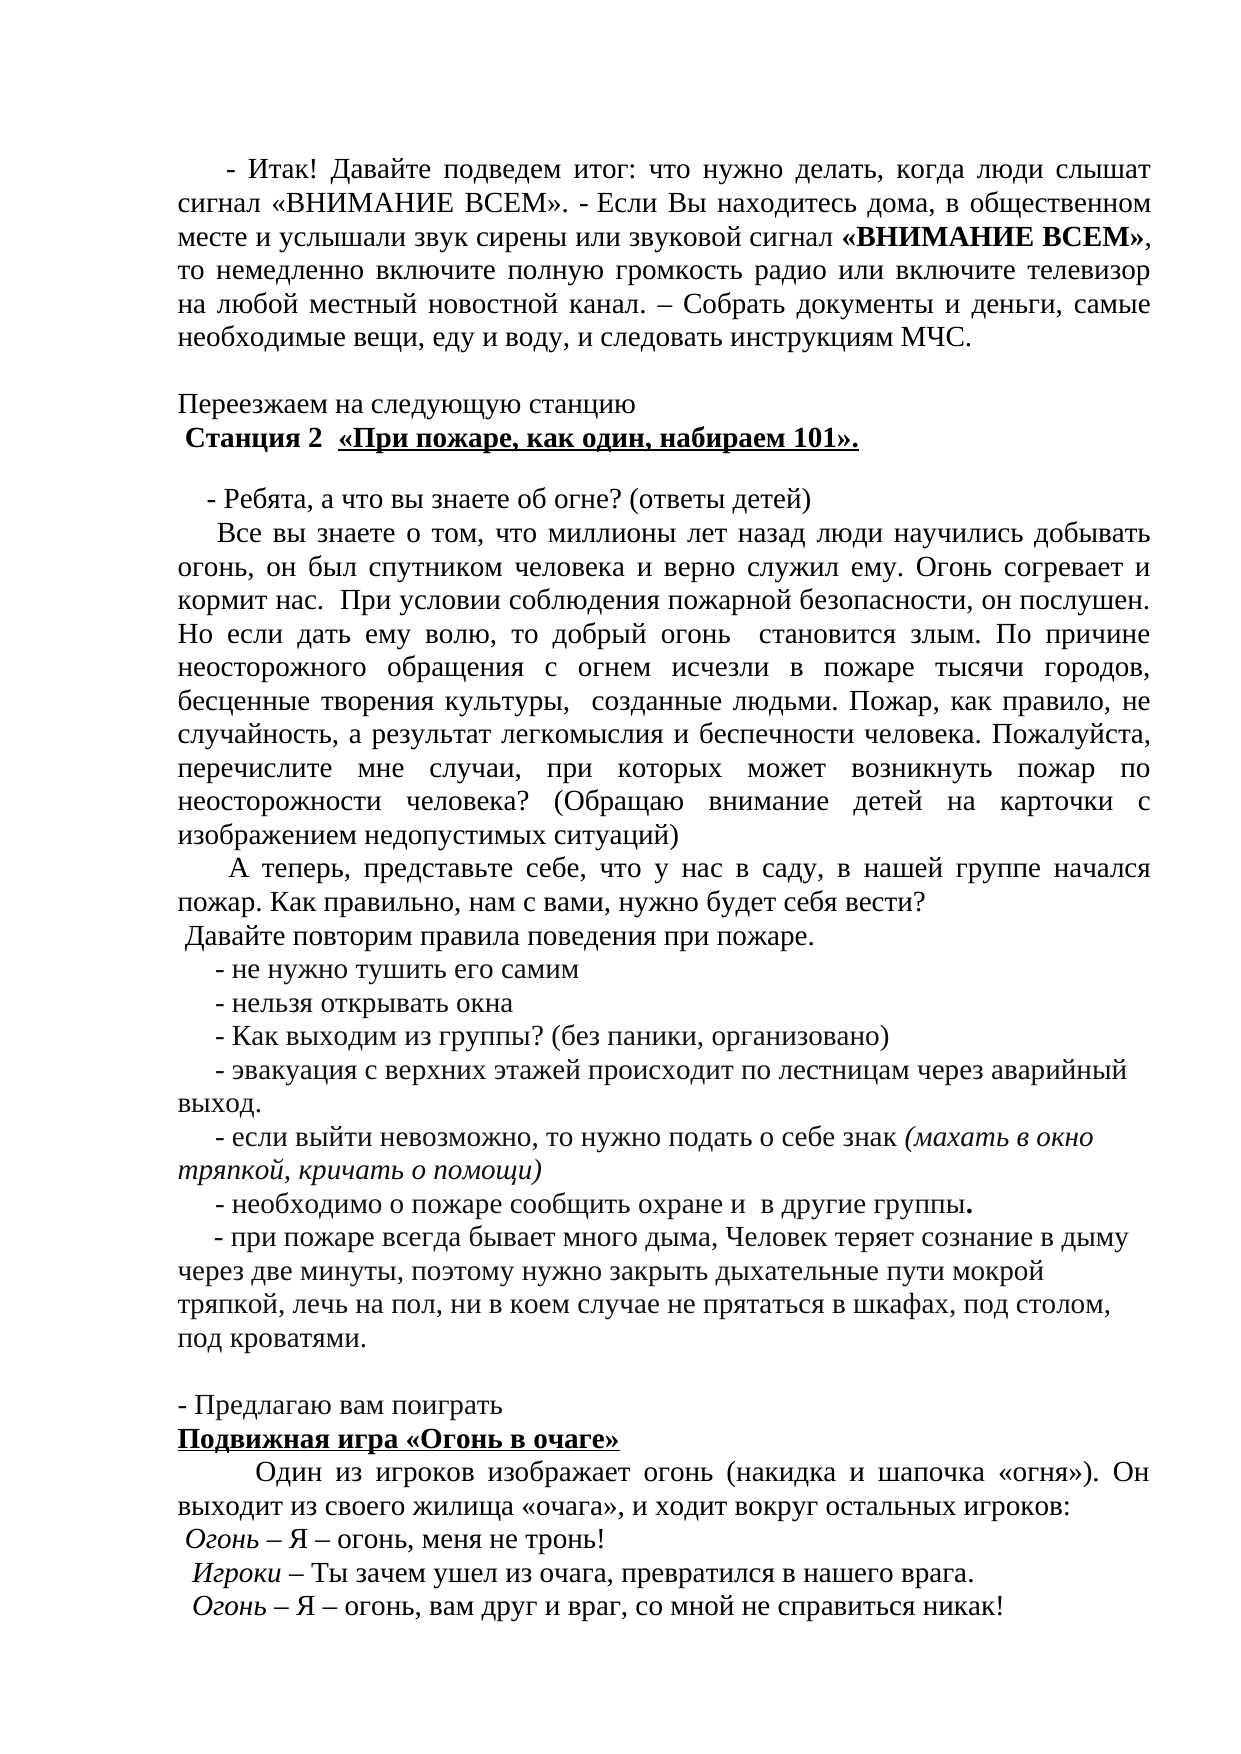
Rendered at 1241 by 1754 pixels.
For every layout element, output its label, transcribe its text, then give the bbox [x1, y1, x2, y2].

text - Итак! Давайте подведем итог: что нужно делать, когда люди слышат сигнал «ВНИМАНИЕ ВСЕМ». - Если Вы находитесь дома, в общественном месте и услышали звук сирены или звуковой сигнал «ВНИМАНИЕ ВСЕМ», то немедленно включите полную громкость радио или включите телевизор на любой местный новостной канал. – Собрать документы и деньги, самые необходимые вещи, еду и воду, и следовать инструкциям МЧС. [177, 152, 1152, 353]
text - Предлагаю вам поиграть [177, 1387, 1152, 1421]
text Давайте повторим правила поведения при пожаре. [177, 918, 1152, 951]
text - Как выходим из группы? (без паники, организовано) [177, 1018, 1152, 1052]
text А теперь, представьте себе, что у нас в саду, в нашей группе начался пожар. Как правильно, нам с вами, нужно будет себя вести? [177, 851, 1152, 918]
text - эвакуация с верхних этажей происходит по лестницам через аварийный выход. [177, 1052, 1152, 1119]
text Огонь – Я – огонь, вам друг и враг, со мной не справиться никак! [177, 1588, 1152, 1622]
text Один из игроков изображает огонь (накидка и шапочка «огня»). Он выходит из своего жилища «очага», и ходит вокруг остальных игроков: [177, 1454, 1152, 1521]
text - необходимо о пожаре сообщить охране и в другие группы. [177, 1186, 1152, 1219]
text - не нужно тушить его самим [177, 951, 1152, 985]
text Все вы знаете о том, что миллионы лет назад люди научились добывать огонь, он был спутником человека и верно служил ему. Огонь согревает и кормит нас. При условии соблюдения пожарной безопасности, он послушен. Но если дать ему волю, то добрый огонь становится злым. По причине неосторожного обращения с огнем исчезли в пожаре тысячи городов, бесценные творения культуры, созданные людьми. Пожар, как правило, не случайность, а результат легкомыслия и беспечности человека. Пожалуйста, перечислите мне случаи, при которых может возникнуть пожар по неосторожности человека? (Обращаю внимание детей на карточки с изображением недопустимых ситуаций) [177, 515, 1152, 851]
text - нельзя открывать окна [177, 985, 1152, 1018]
text Подвижная игра «Огонь в очаге» [177, 1421, 1152, 1454]
text Переезжаем на следующую станцию [177, 386, 1152, 420]
text - если выйти невозможно, то нужно подать о себе знак (махать в окно тряпкой, кричать о помощи) [177, 1119, 1152, 1186]
text - Ребята, а что вы знаете об огне? (ответы детей) [177, 482, 1152, 515]
text Огонь – Я – огонь, меня не тронь! [177, 1521, 1152, 1555]
text - при пожаре всегда бывает много дыма, Человек теряет сознание в дыму через две минуты, поэтому нужно закрыть дыхательные пути мокрой тряпкой, лечь на пол, ни в коем случае не прятаться в шкафах, под столом, под кроватями. [177, 1219, 1152, 1354]
text Игроки – Ты зачем ушел из очага, превратился в нашего врага. [177, 1555, 1152, 1588]
text Станция 2 «При пожаре, как один, набираем 101». [177, 420, 1152, 453]
